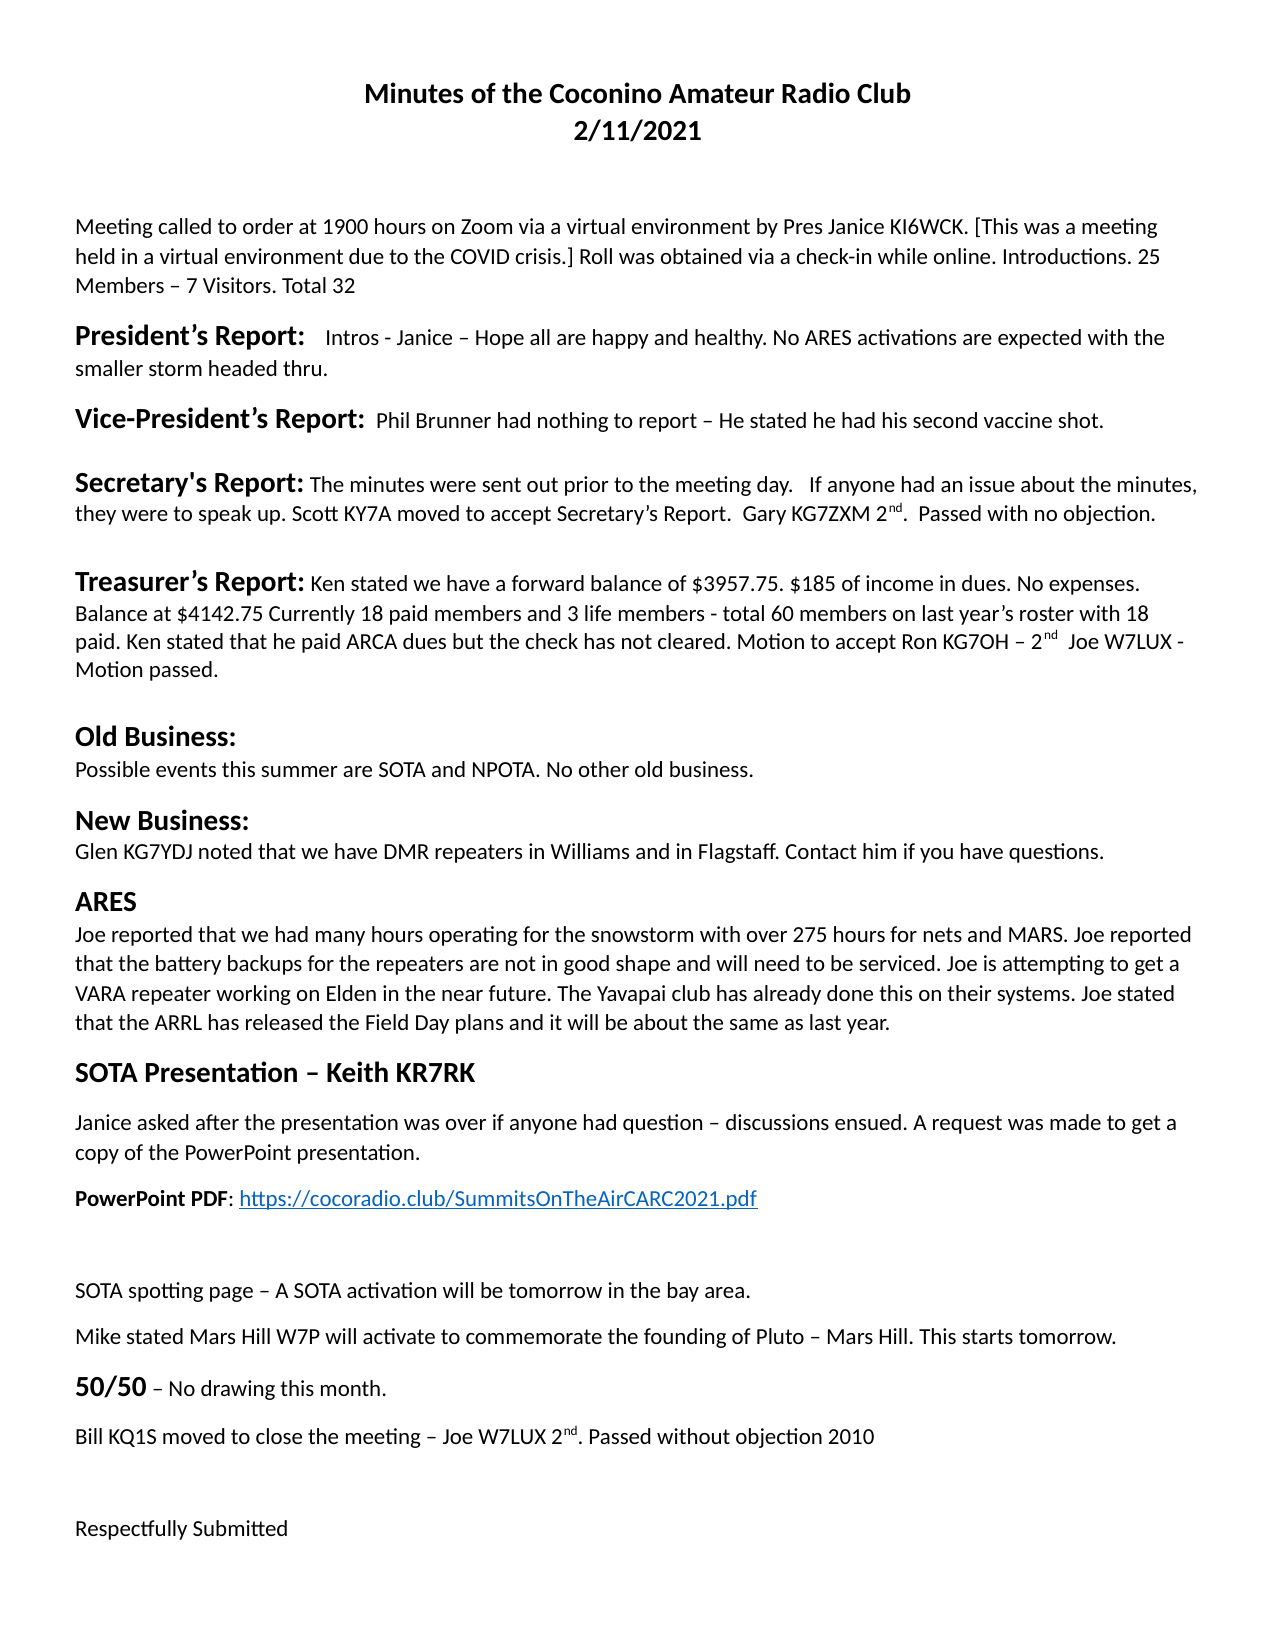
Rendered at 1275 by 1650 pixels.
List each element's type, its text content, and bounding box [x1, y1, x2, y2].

text ARES Joe reported that we had many hours operating for the snowstorm with over 275 hours for nets and MARS. Joe reported that the battery backups for the repeaters are not in good shape and will need to be serviced. Joe is attempting to get a VARA repeater working on Elden in the near future. The Yavapai club has already done this on their systems. Joe stated that the ARRL has released the Field Day plans and it will be about the same as last year. [75, 883, 1200, 1036]
text Bill KQ1S moved to close the meeting – Joe W7LUX 2nd. Passed without objection 2010 [75, 1422, 1200, 1450]
text Glen KG7YDJ noted that we have DMR repeaters in Williams and in Flagstaff. Contact him if you have questions. [75, 837, 1200, 865]
text SOTA Presentation – Keith KR7RK [75, 1054, 1200, 1090]
text Janice asked after the presentation was over if anyone had question – discussions ensued. A request was made to get a copy of the PowerPoint presentation. [75, 1108, 1200, 1166]
text PowerPoint PDF: https://cocoradio.club/SummitsOnTheAirCARC2021.pdf [75, 1184, 1200, 1212]
text Old Business: Possible events this summer are SOTA and NPOTA. No other old business. [75, 718, 1200, 783]
text Minutes of the Coconino Amateur Radio Club 2/11/2021 [75, 75, 1200, 148]
text Respectfully Submitted [75, 1514, 1200, 1542]
text New Business: [75, 802, 1200, 837]
text Meeting called to order at 1900 hours on Zoom via a virtual environment by Pres Janice KI6WCK. [This was a meeting held in a virtual environment due to the COVID crisis.] Roll was obtained via a check-in while online. Introductions. 25 Members – 7 Visitors. Total 32 [75, 212, 1200, 299]
text 50/50 – No drawing this month. [75, 1368, 1200, 1404]
text Treasurer’s Report: Ken stated we have a forward balance of $3957.75. $185 of income in dues. No expenses. Balance at $4142.75 Currently 18 paid members and 3 life members - total 60 members on last year’s roster with 18 paid. Ken stated that he paid ARCA dues but the check has not cleared. Motion to accept Ron KG7OH – 2nd Joe W7LUX - Motion passed. [75, 563, 1200, 683]
text Vice-President’s Report: Phil Brunner had nothing to report – He stated he had his second vaccine shot. [75, 400, 1200, 436]
text Mike stated Mars Hill W7P will activate to commemorate the founding of Pluto – Mars Hill. This starts tomorrow. [75, 1322, 1200, 1350]
text President’s Report: Intros - Janice – Hope all are happy and healthy. No ARES activations are expected with the smaller storm headed thru. [75, 317, 1200, 382]
text SOTA spotting page – A SOTA activation will be tomorrow in the bay area. [75, 1276, 1200, 1304]
text Secretary's Report: The minutes were sent out prior to the meeting day. If anyone had an issue about the minutes, they were to speak up. Scott KY7A moved to accept Secretary’s Report. Gary KG7ZXM 2nd. Passed with no objection. [75, 464, 1200, 528]
